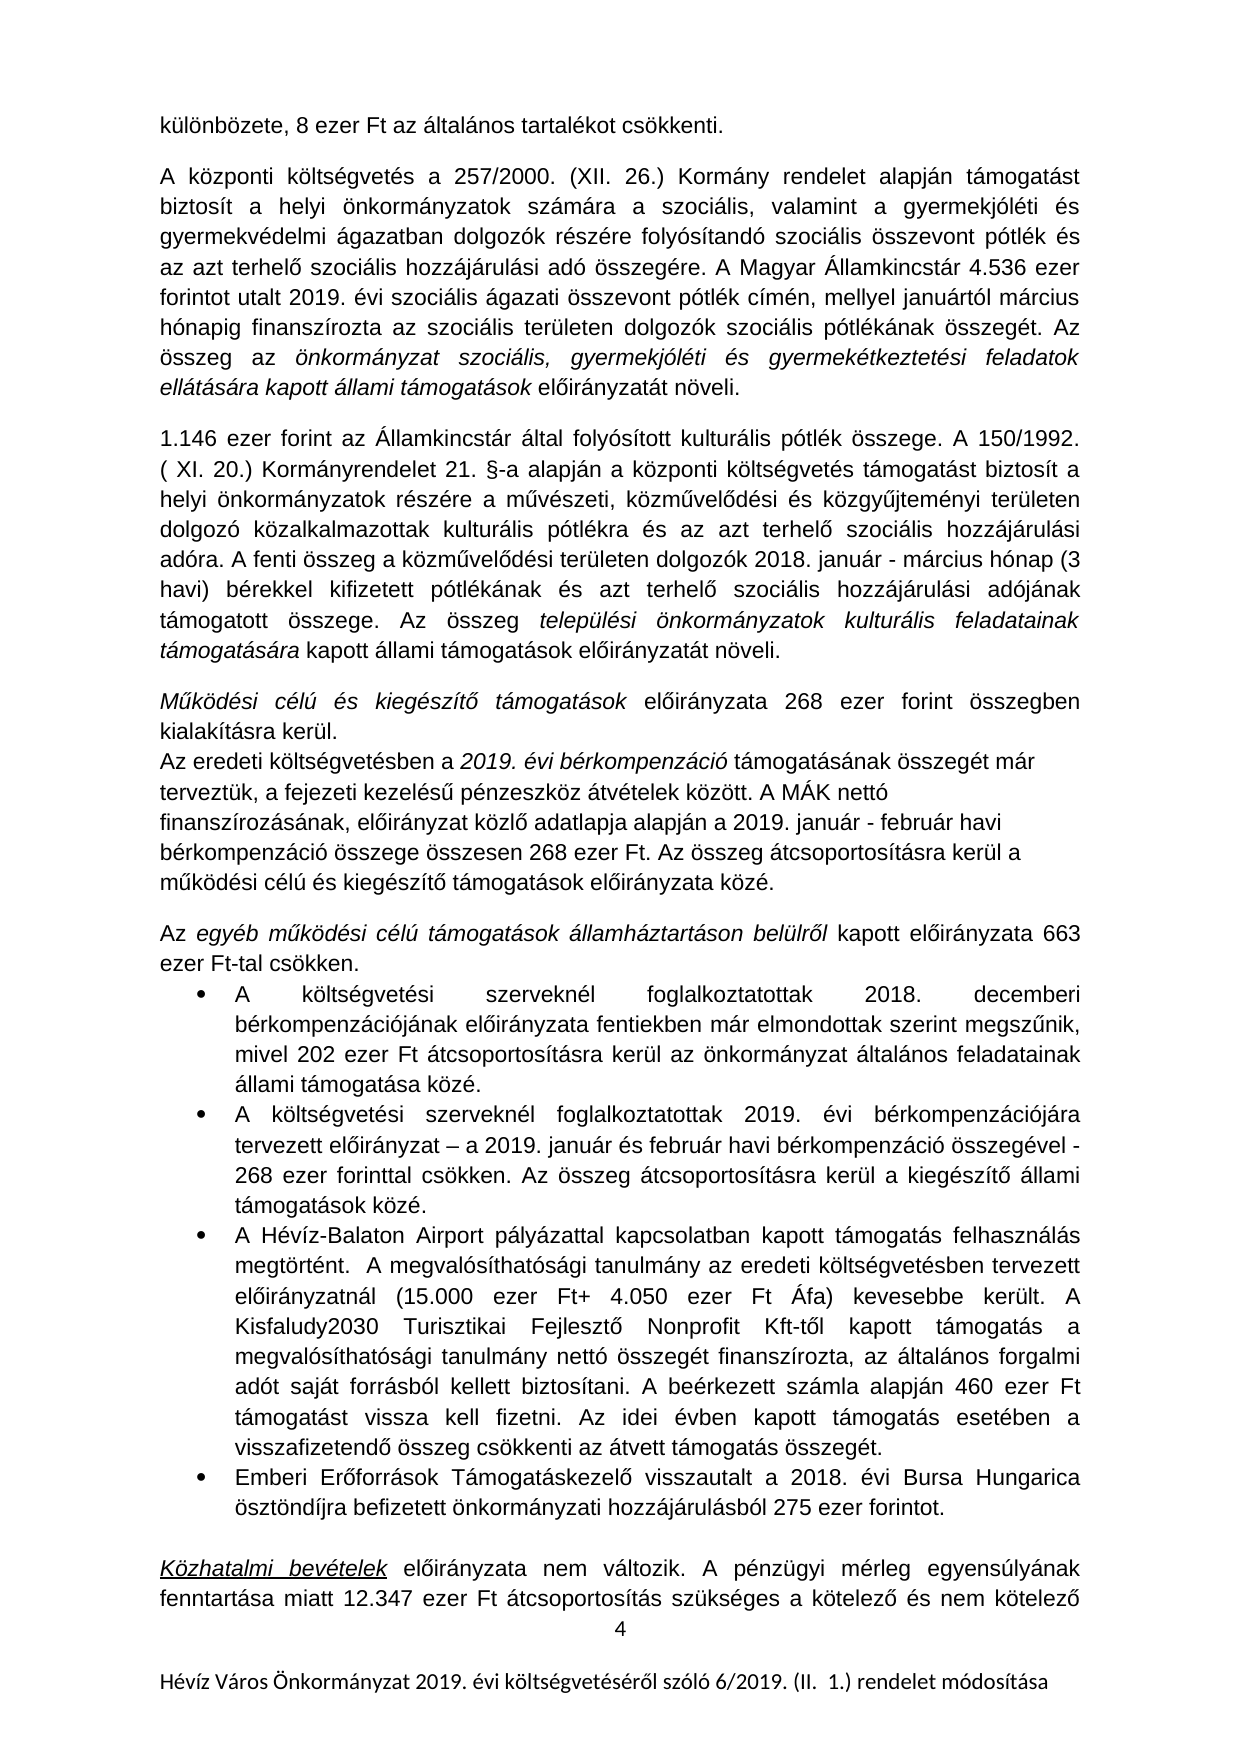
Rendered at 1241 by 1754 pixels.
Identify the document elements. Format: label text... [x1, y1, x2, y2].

text 1.146 ezer forint az Államkincstár által folyósított kulturális pótlék összege. A 150/1992. ( XI. 20.) Kormányrendelet 21. §-a alapján a központi költségvetés támogatást biztosít a helyi önkormányzatok részére a művészeti, közművelődési és közgyűjteményi területen dolgozó közalkalmazottak kulturális pótlékra és az azt terhelő szociális hozzájárulási adóra. A fenti összeg a közművelődési területen dolgozók 2018. január - március hónap (3 havi) bérekkel kifizetett pótlékának és azt terhelő szociális hozzájárulási adójának támogatott összege. Az összeg települési önkormányzatok kulturális feladatainak támogatására kapott állami támogatások előirányzatát növeli. [159, 425, 1081, 663]
text A központi költségvetés a 257/2000. (XII. 26.) Kormány rendelet alapján támogatást biztosít a helyi önkormányzatok számára a szociális, valamint a gyermekjóléti és gyermekvédelmi ágazatban dolgozók részére folyósítandó szociális összevont pótlék és az azt terhelő szociális hozzájárulási adó összegére. A Magyar Államkincstár 4.536 ezer forintot utalt 2019. évi szociális ágazati összevont pótlék címén, mellyel januártól március hónapig finanszírozta az szociális területen dolgozók szociális pótlékának összegét. Az összeg az önkormányzat szociális, gyermekjóléti és gyermekétkeztetési feladatok ellátására kapott állami támogatások előirányzatát növeli. [159, 163, 1081, 401]
list A költségvetési szerveknél foglalkoztatottak 2018. decemberi bérkompenzációjának előirányzata fentiekben már elmondottak szerint megszűnik, mivel 202 ezer Ft átcsoportosításra kerül az önkormányzat általános feladatainak állami támogatása közé. [197, 981, 1081, 1097]
text Működési célú és kiegészítő támogatások előirányzata 268 ezer forint összegben kialakításra kerül. [159, 688, 1081, 744]
text Az eredeti költségvetésben a 2019. évi bérkompenzáció támogatásának összegét már terveztük, a fejezeti kezelésű pénzeszköz átvételek között. A MÁK nettó finanszírozásának, előirányzat közlő adatlapja alapján a 2019. január - február havi bérkompenzáció összege összesen 268 ezer Ft. Az összeg átcsoportosításra kerül a működési célú és kiegészítő támogatások előirányzata közé. [159, 748, 1081, 895]
list A költségvetési szerveknél foglalkoztatottak 2019. évi bérkompenzációjára tervezett előirányzat – a 2019. január és február havi bérkompenzáció összegével - 268 ezer forinttal csökken. Az összeg átcsoportosításra kerül a kiegészítő állami támogatások közé. [197, 1101, 1081, 1218]
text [159, 1554, 1081, 1611]
list A Hévíz-Balaton Airport pályázattal kapcsolatban kapott támogatás felhasználás megtörtént. A megvalósíthatósági tanulmány az eredeti költségvetésben tervezett előirányzatnál (15.000 ezer Ft+ 4.050 ezer Ft Áfa) kevesebbe került. A Kisfaludy2030 Turisztikai Fejlesztő Nonprofit Kft-től kapott támogatás a megvalósíthatósági tanulmány nettó összegét finanszírozta, az általános forgalmi adót saját forrásból kellett biztosítani. A beérkezett számla alapján 460 ezer Ft támogatást vissza kell fizetni. Az idei évben kapott támogatás esetében a visszafizetendő összeg csökkenti az átvett támogatás összegét. [197, 1222, 1081, 1460]
list Emberi Erőforrások Támogatáskezelő visszautalt a 2018. évi Bursa Hungarica ösztöndíjra befizetett önkormányzati hozzájárulásból 275 ezer forintot. [197, 1464, 1081, 1520]
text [159, 112, 1081, 138]
text Az egyéb működési célú támogatások államháztartáson belülről kapott előirányzata 663 ezer Ft-tal csökken. [159, 920, 1081, 977]
